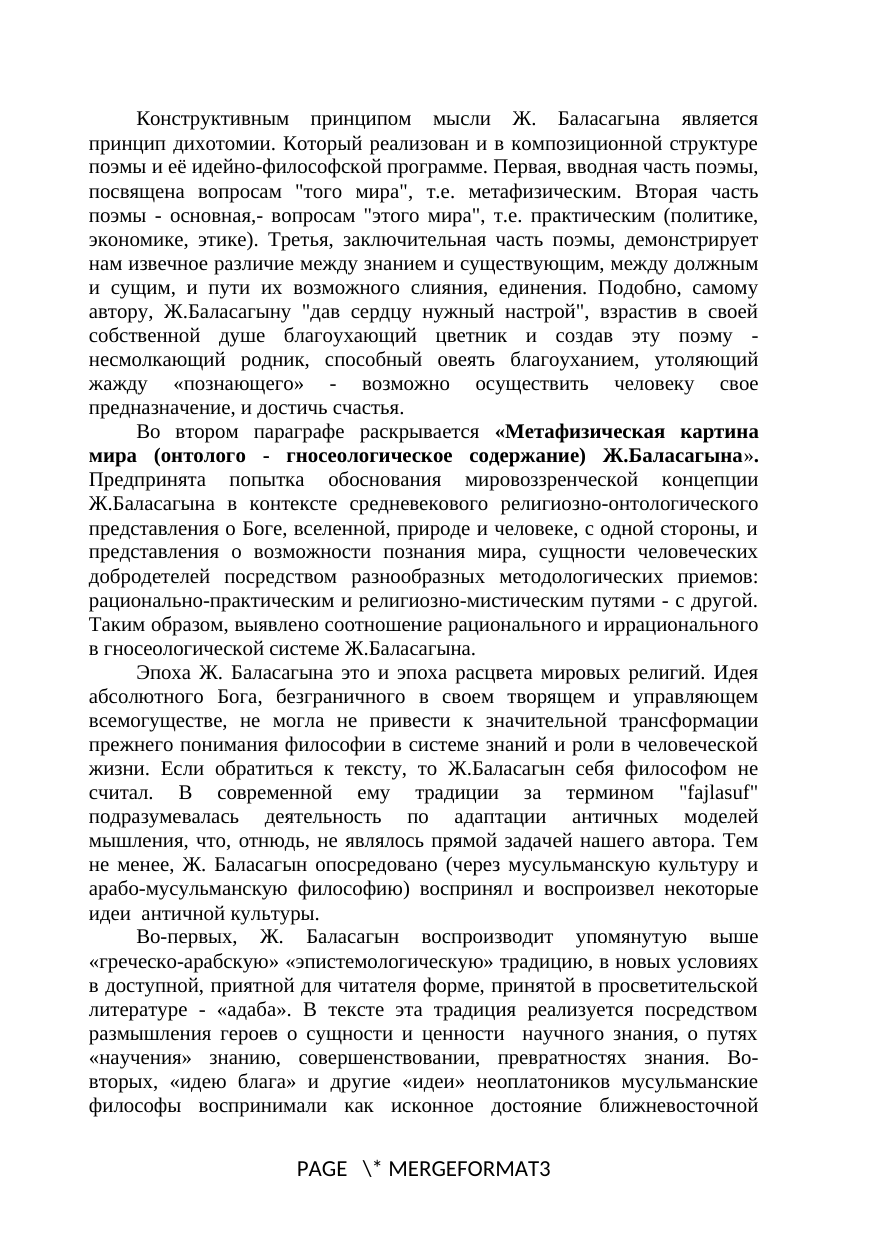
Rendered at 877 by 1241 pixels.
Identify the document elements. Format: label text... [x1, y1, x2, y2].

text Во втором параграфе раскрывается «Метафизическая картина мира (онтолого - гносеологическое содержание) Ж.Баласагына». Предпринята попытка обоснования мировоззренческой концепции Ж.Баласагына в контексте средневекового религиозно-онтологического представления о Боге, вселенной, природе и человеке, с одной стороны, и представления о возможности познания мира, сущности человеческих добродетелей посредством разнообразных методологических приемов: рационально-практическим и религиозно-мистическим путями - с другой. Таким образом, выявлено соотношение рационального и иррационального в гносеологической системе Ж.Баласагына. [89, 419, 759, 660]
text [89, 924, 759, 1117]
text Эпоха Ж. Баласагына это и эпоха расцвета мировых религий. Идея абсолютного Бога, безграничного в своем творящем и управляющем всемогуществе, не могла не привести к значительной трансформации прежнего понимания философии в системе знаний и роли в человеческой жизни. Если обратиться к тексту, то Ж.Баласагын себя философом не считал. В современной ему традиции за термином "fajlasuf" подразумевалась деятельность по адаптации античных моделей мышления, что, отнюдь, не являлось прямой задачей нашего автора. Тем не менее, Ж. Баласагын опосредовано (через мусульманскую культуру и арабо-мусульманскую философию) воспринял и воспроизвел некоторые идеи античной культуры. [89, 660, 759, 924]
text Конструктивным принципом мысли Ж. Баласагына является принцип дихотомии. Который реализован и в композиционной структуре поэмы и её идейно-философской программе. Первая, вводная часть поэмы, посвящена вопросам "того мира", т.е. метафизическим. Вторая часть поэмы - основная,- вопросам "этого мира", т.е. практическим (политике, экономике, этике). Третья, заключительная часть поэмы, демонстрирует нам извечное различие между знанием и существующим, между должным и сущим, и пути их возможного слияния, единения. Подобно, самому автору, Ж.Баласагыну "дав сердцу нужный настрой", взрастив в своей собственной душе благоухающий цветник и создав эту поэму - несмолкающий родник, способный овеять благоуханием, утоляющий жажду «познающего» - возможно осуществить человеку свое предназначение, и достичь счастья. [89, 106, 759, 419]
